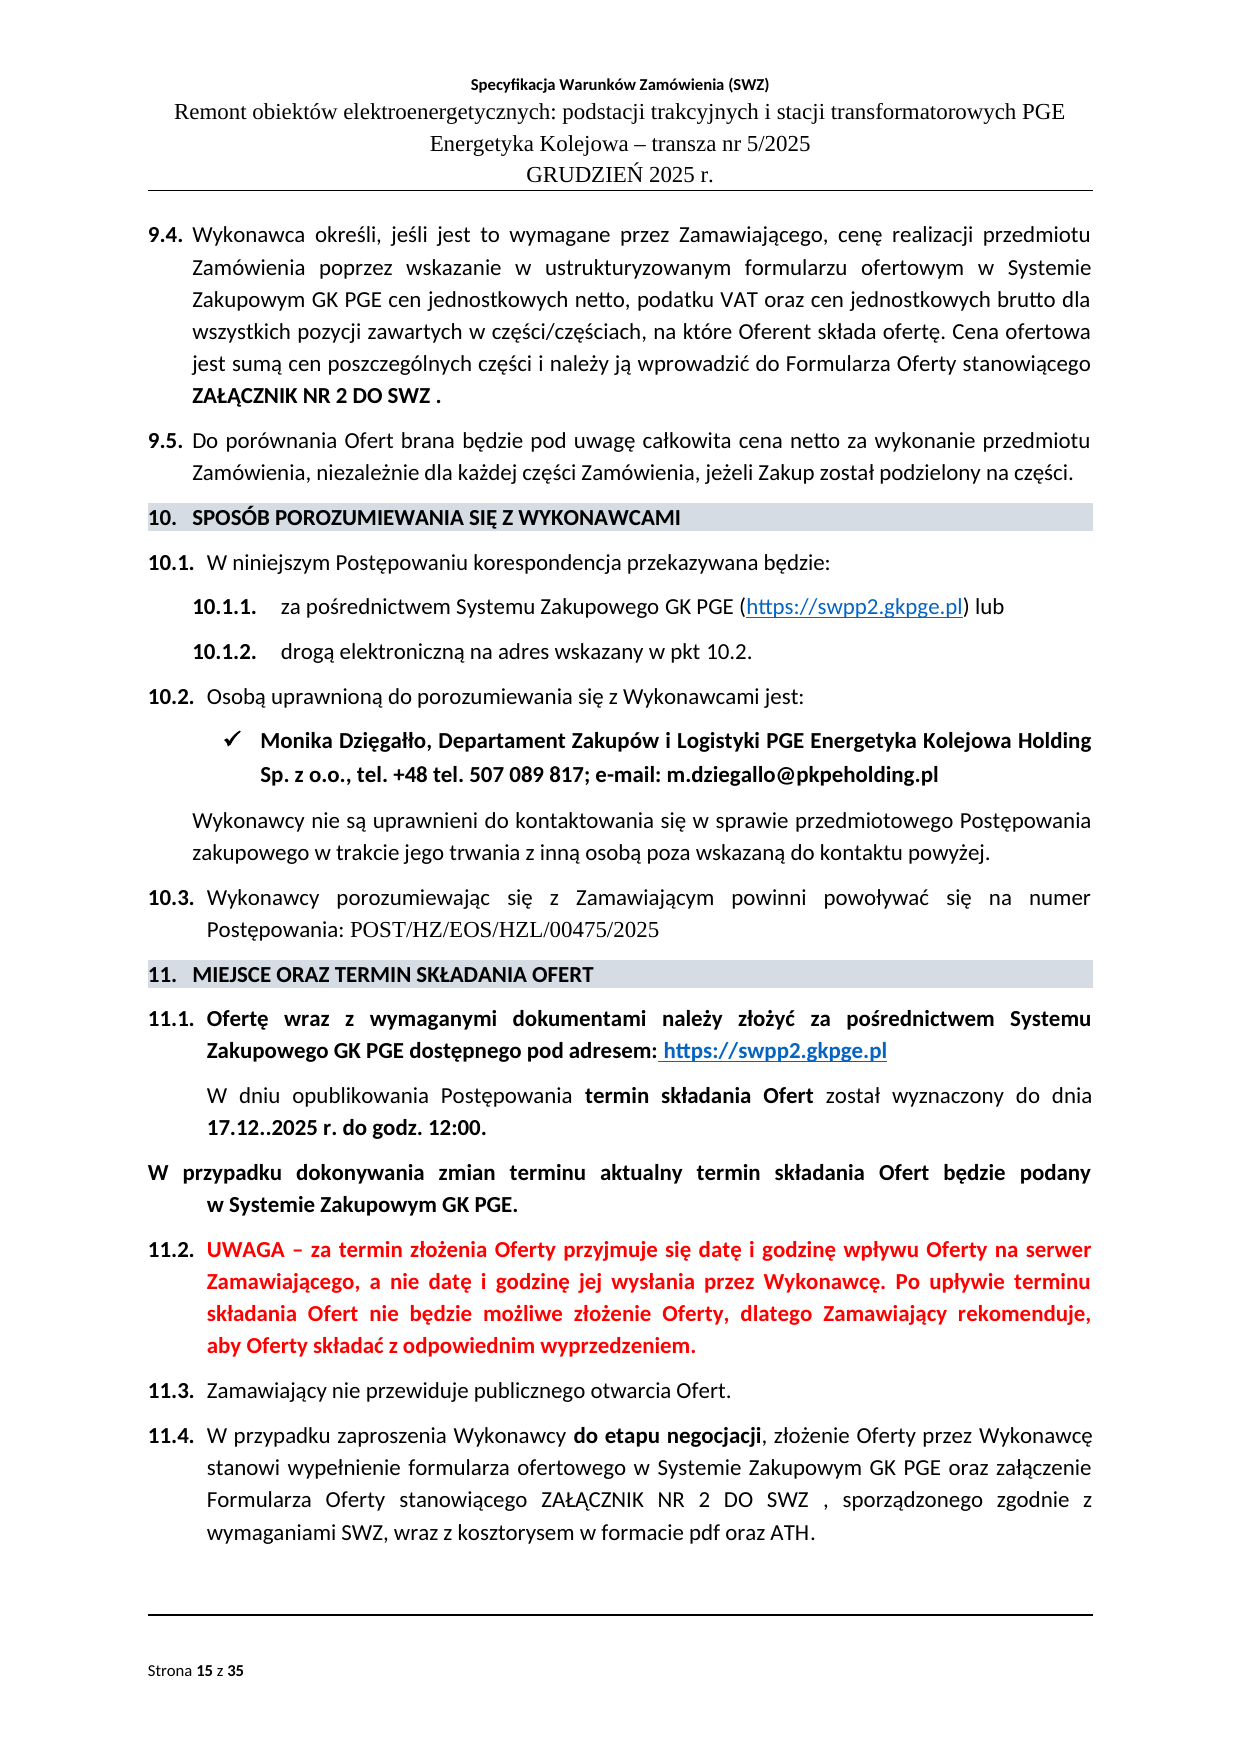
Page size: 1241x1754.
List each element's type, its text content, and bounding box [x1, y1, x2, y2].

list Zamawiający nie przewiduje publicznego otwarcia Ofert. [148, 1376, 1093, 1404]
list Ofertę wraz z wymaganymi dokumentami należy złożyć za pośrednictwem Systemu Zakupowego GK PGE dostępnego pod adresem: https://swpp2.gkpge.pl [148, 1004, 1093, 1065]
list W przypadku zaproszenia Wykonawcy do etapu negocjacji, złożenie Oferty przez Wykonawcę stanowi wypełnienie formularza ofertowego w Systemie Zakupowym GK PGE oraz załączenie Formularza Oferty stanowiącego Załącznik nr 2 do SWZ, sporządzonego zgodnie z wymaganiami SWZ, wraz z kosztorysem w formacie pdf oraz ATH. [148, 1421, 1093, 1546]
list Monika Dzięgałło, Departament Zakupów i Logistyki PGE Energetyka Kolejowa Holding Sp. z o.o., tel. +48 tel. 507 089 817; e-mail: m.dziegallo@pkpeholding.pl [223, 726, 1093, 788]
list MIEJSCE ORAZ TERMIN SKŁADANIA OFERT [148, 960, 1093, 988]
list Do porównania Ofert brana będzie pod uwagę całkowita cena netto za wykonanie przedmiotu Zamówienia, niezależnie dla każdej części Zamówienia, jeżeli Zakup został podzielony na części. [148, 426, 1093, 486]
list za pośrednictwem Systemu Zakupowego GK PGE (https://swpp2.gkpge.pl) lub [192, 592, 1090, 620]
list Osobą uprawnioną do porozumiewania się z Wykonawcami jest: [148, 682, 1093, 710]
list Wykonawcy porozumiewając się z Zamawiającym powinni powoływać się na numer Postępowania: [148, 883, 1093, 943]
list W dniu opublikowania Postępowania termin składania Ofert został wyznaczony do dnia 17.12..2025 r. do godz. 12:00. [148, 1081, 1093, 1142]
list W niniejszym Postępowaniu korespondencja przekazywana będzie: [148, 548, 1093, 576]
list SPOSÓB POROZUMIEWANIA SIĘ Z WYKONAWCAMI [148, 503, 1093, 531]
list drogą elektroniczną na adres wskazany w pkt 10.2. [192, 637, 1090, 665]
text Wykonawcy nie są uprawnieni do kontaktowania się w sprawie przedmiotowego Postępowania zakupowego w trakcie jego trwania z inną osobą poza wskazaną do kontaktu powyżej. [148, 806, 1093, 866]
list Wykonawca określi, jeśli jest to wymagane przez Zamawiającego, cenę realizacji przedmiotu Zamówienia poprzez wskazanie w ustrukturyzowanym formularzu ofertowym w Systemie Zakupowym GK PGE cen jednostkowych netto, podatku VAT oraz cen jednostkowych brutto dla wszystkich pozycji zawartych w części/częściach, na które Oferent składa ofertę. Cena ofertowa jest sumą cen poszczególnych części i należy ją wprowadzić do Formularza Oferty stanowiącego Załącznik nr 2 do SWZ. [148, 221, 1093, 409]
list UWAGA – za termin złożenia Oferty przyjmuje się datę i godzinę wpływu Oferty na serwer Zamawiającego, a nie datę i godzinę jej wysłania przez Wykonawcę. Po upływie terminu składania Ofert nie będzie możliwe złożenie Oferty, dlatego Zamawiający rekomenduje, aby Oferty składać z odpowiednim wyprzedzeniem. [148, 1235, 1093, 1360]
list W przypadku dokonywania zmian terminu aktualny termin składania Ofert będzie podany w Systemie Zakupowym GK PGE. [148, 1158, 1093, 1218]
